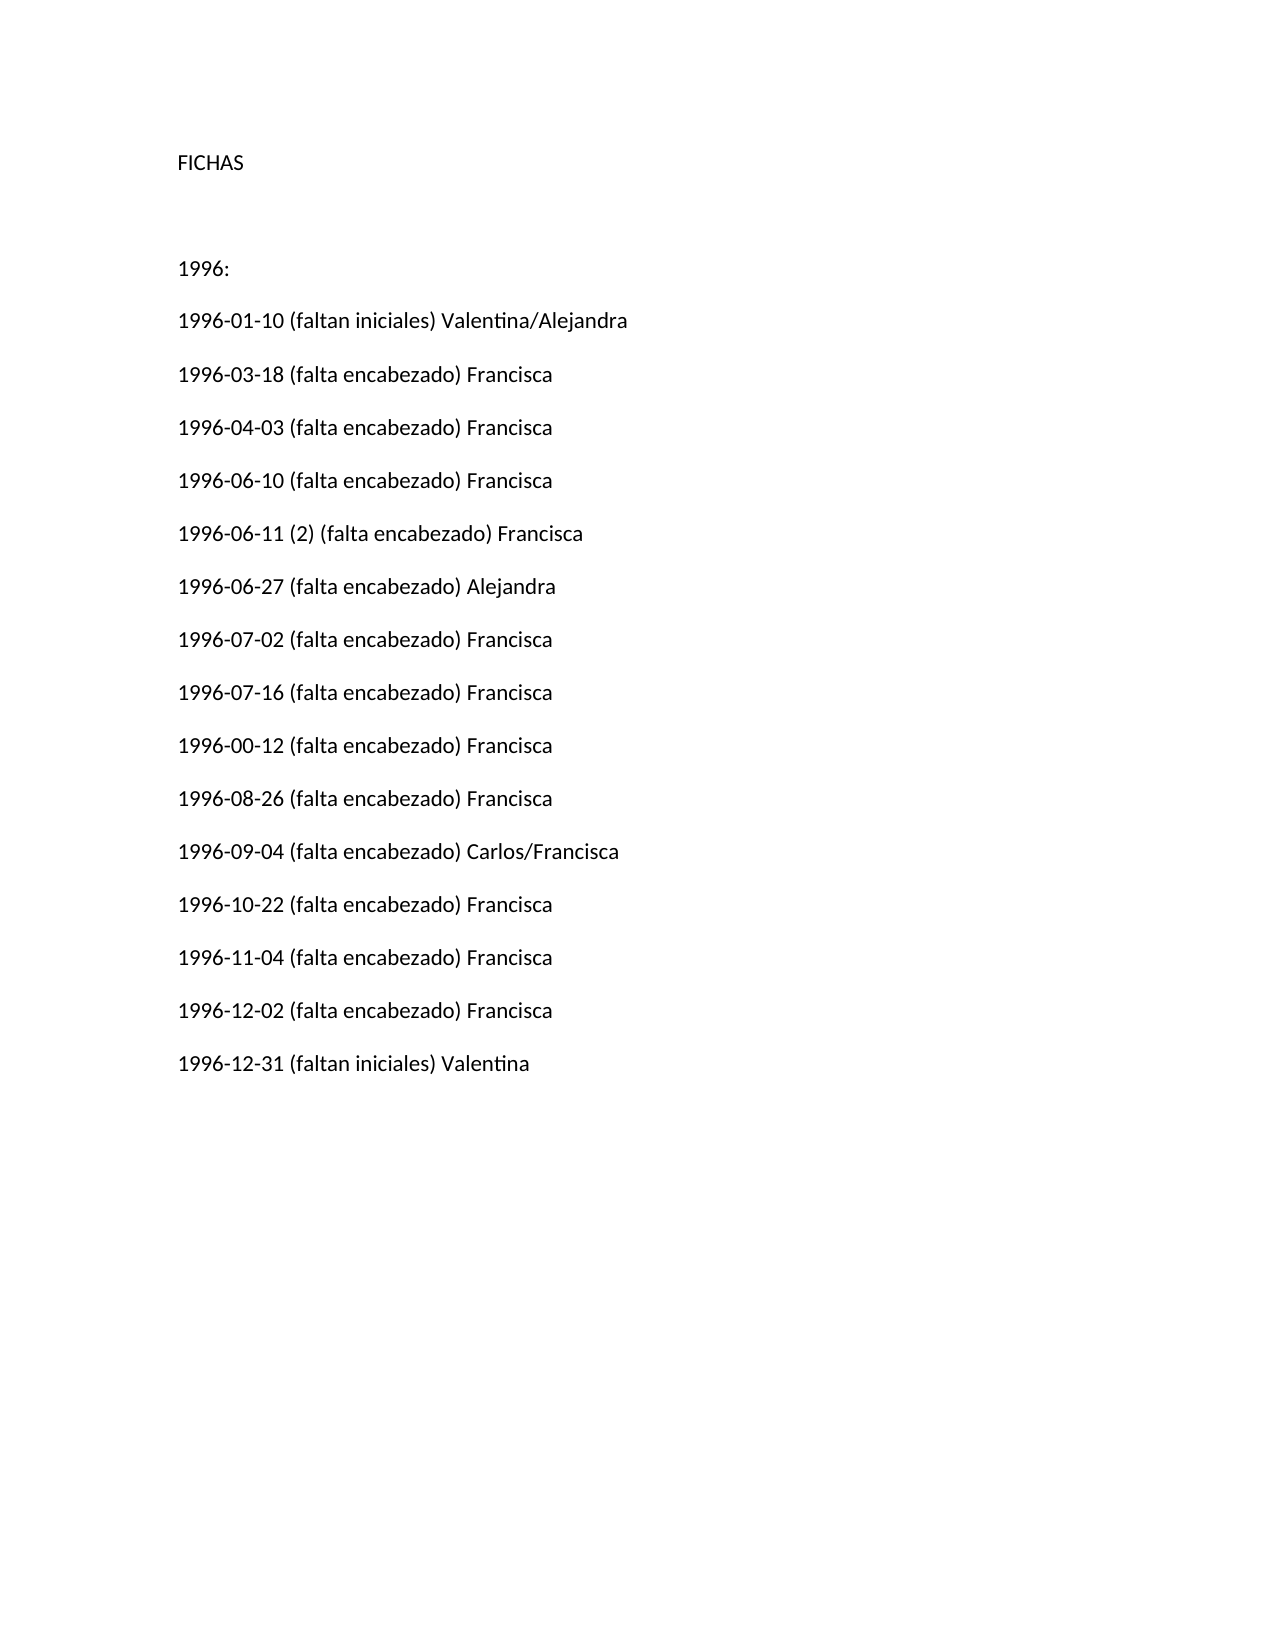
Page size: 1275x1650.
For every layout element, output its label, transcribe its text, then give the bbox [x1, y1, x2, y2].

text 1996-04-03 (falta encabezado) Francisca [177, 413, 1098, 441]
text 1996-08-26 (falta encabezado) Francisca [177, 784, 1098, 812]
text 1996-01-10 (faltan iniciales) Valentina/Alejandra [177, 307, 1098, 335]
text 1996-03-18 (falta encabezado) Francisca [177, 360, 1098, 388]
text 1996-11-04 (falta encabezado) Francisca [177, 943, 1098, 971]
text FICHAS [177, 148, 1098, 176]
text 1996-06-10 (falta encabezado) Francisca [177, 466, 1098, 494]
text 1996-09-04 (falta encabezado) Carlos/Francisca [177, 837, 1098, 865]
text 1996-12-31 (faltan iniciales) Valentina [177, 1049, 1098, 1077]
text 1996-07-02 (falta encabezado) Francisca [177, 625, 1098, 653]
text 1996-06-27 (falta encabezado) Alejandra [177, 572, 1098, 600]
text 1996-10-22 (falta encabezado) Francisca [177, 890, 1098, 918]
text 1996-00-12 (falta encabezado) Francisca [177, 731, 1098, 759]
text 1996: [177, 254, 1098, 282]
text 1996-06-11 (2) (falta encabezado) Francisca [177, 519, 1098, 547]
text 1996-07-16 (falta encabezado) Francisca [177, 678, 1098, 706]
text 1996-12-02 (falta encabezado) Francisca [177, 996, 1098, 1024]
